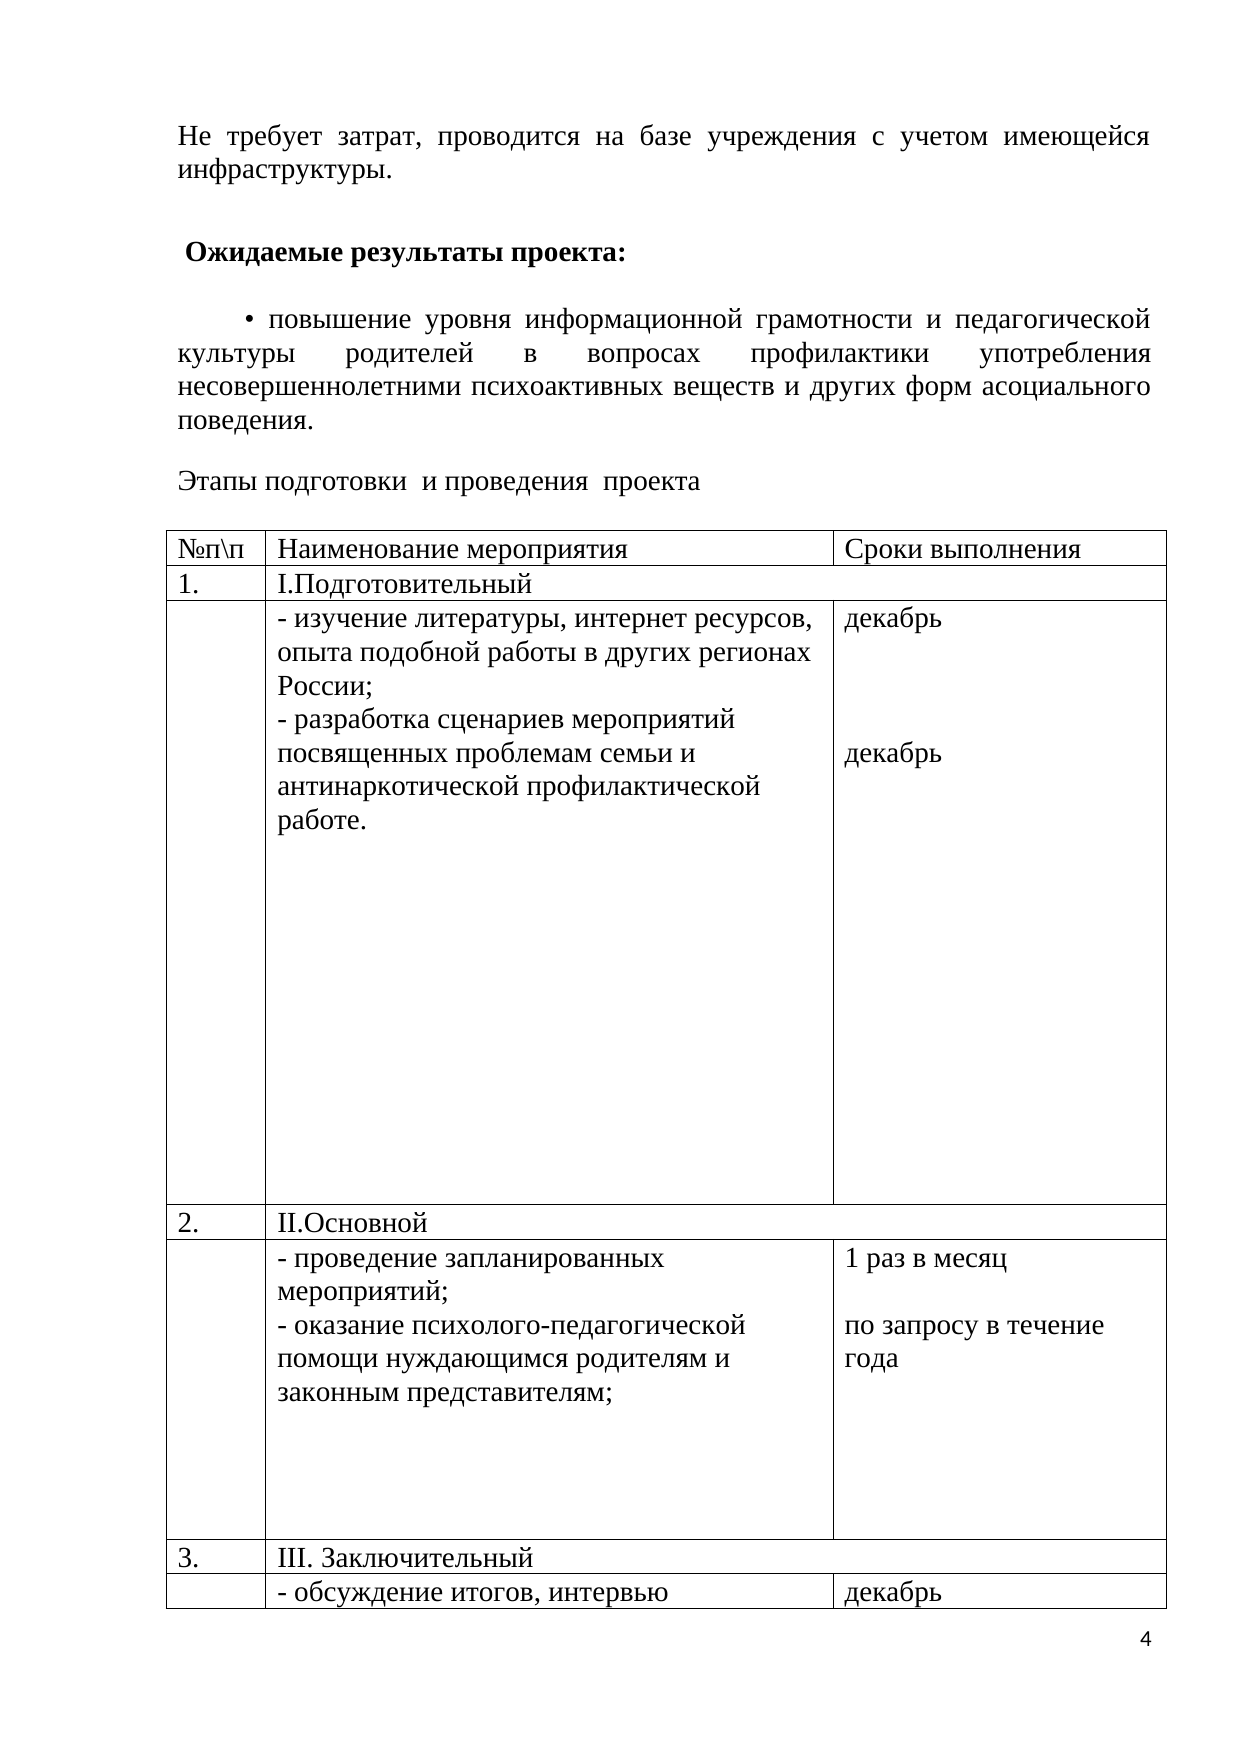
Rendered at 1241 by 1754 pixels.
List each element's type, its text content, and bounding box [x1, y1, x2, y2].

table_cell - проведение запланированных мероприятий; - оказание психолого-педагогической помощи нуждающимся родителям и законным представителям; [266, 1240, 833, 1539]
table_header Сроки выполнения [834, 531, 1166, 565]
table_cell I.Подготовительный [266, 566, 1166, 599]
table_cell [167, 1240, 265, 1539]
table_cell 3. [167, 1540, 265, 1573]
table_cell декабрь [834, 1574, 1166, 1608]
table_cell 1 раз в месяц по запросу в течение года [834, 1240, 1166, 1539]
text Ожидаемые результаты проекта: [177, 234, 1152, 268]
table_cell [167, 1574, 265, 1608]
table_cell декабрь декабрь [834, 601, 1166, 1204]
table_cell 1. [167, 566, 265, 599]
table_cell - изучение литературы, интернет ресурсов, опыта подобной работы в других регионах России; - разработка сценариев мероприятий посвященных проблемам семьи и антинаркотической профилактической работе. [266, 601, 833, 1204]
table_cell [167, 601, 265, 1204]
table_header №п\п [167, 531, 265, 565]
text Не требует затрат, проводится на базе учреждения с учетом имеющейся инфраструктуры. [177, 118, 1150, 185]
text • повышение уровня информационной грамотности и педагогической культуры родителей в вопросах профилактики употребления несовершеннолетними психоактивных веществ и других форм асоциального поведения. [177, 301, 1152, 435]
table_cell II.Основной [266, 1205, 1166, 1239]
table_cell III. Заключительный [266, 1540, 1166, 1573]
table_header Наименование мероприятия [266, 531, 833, 565]
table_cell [266, 1574, 833, 1608]
text Этапы подготовки и проведения проекта [177, 463, 1152, 497]
table_cell 2. [167, 1205, 265, 1239]
